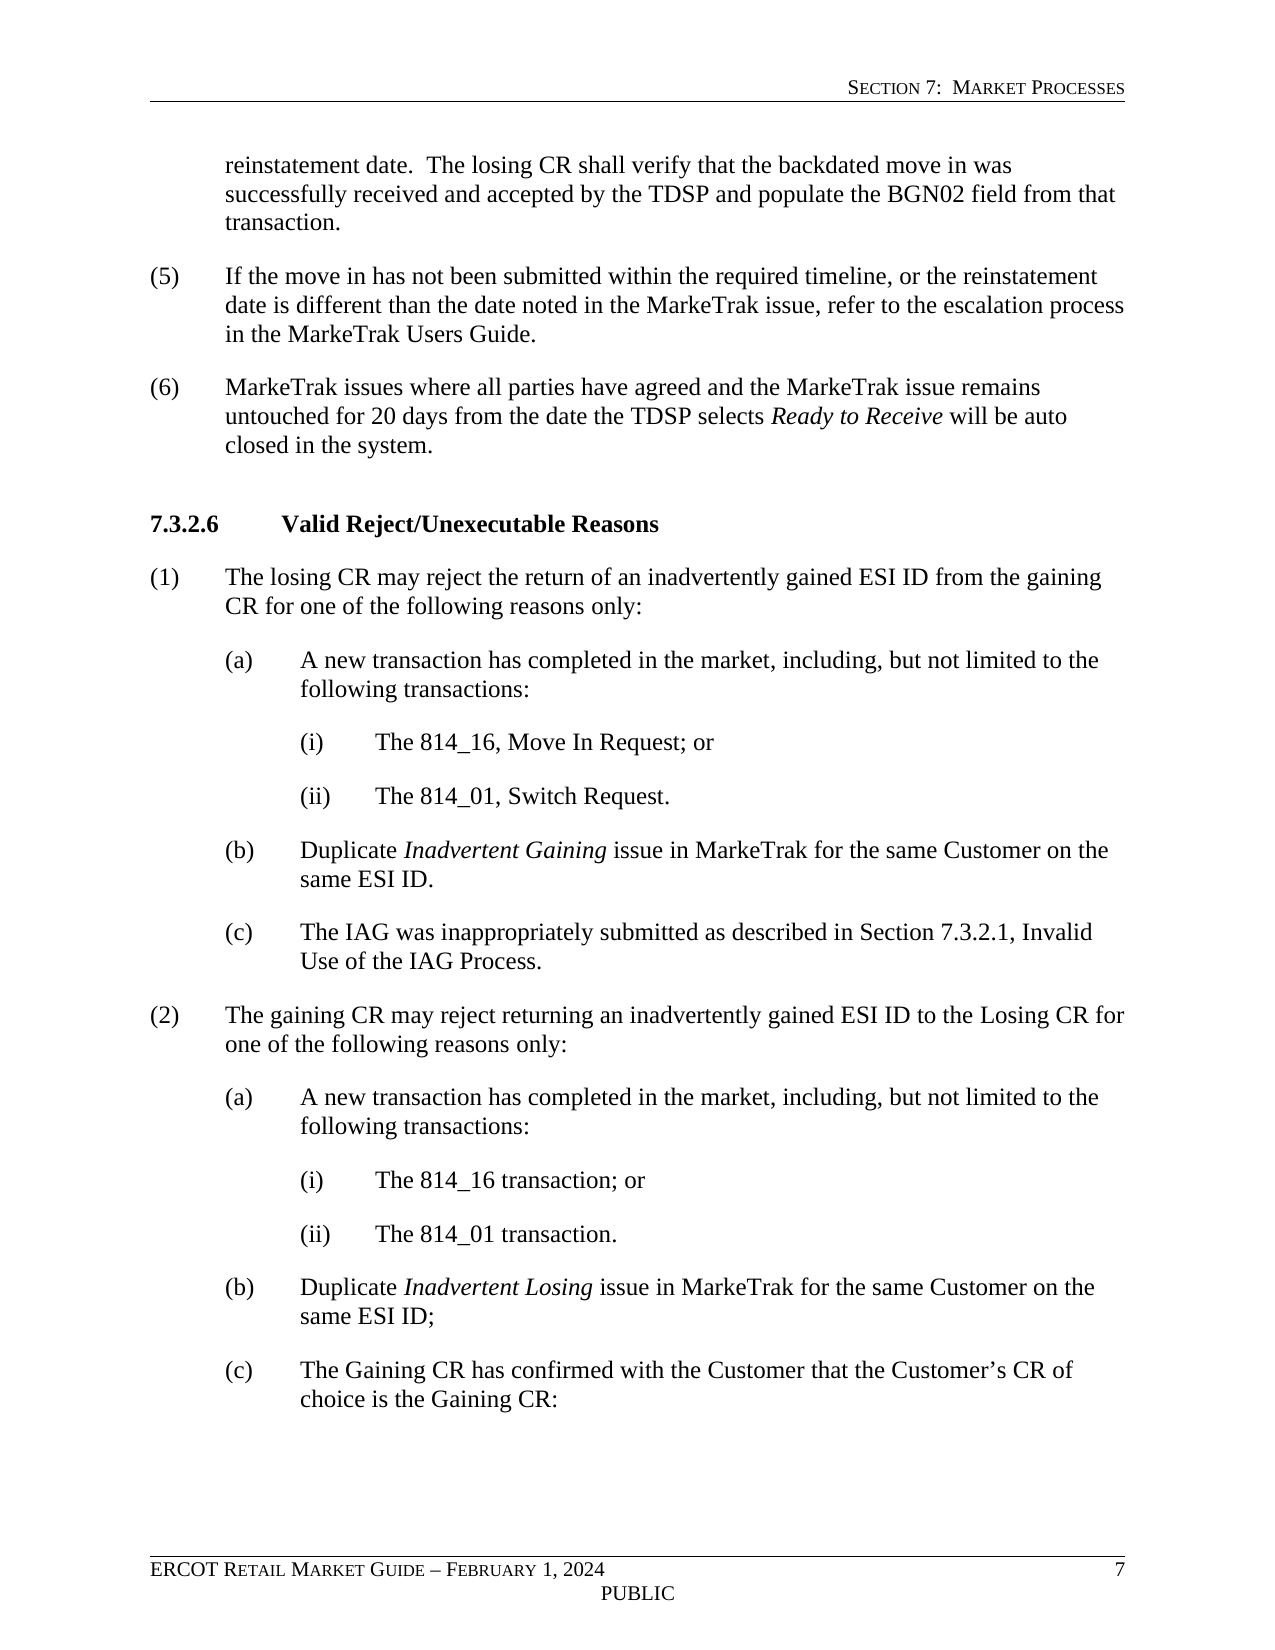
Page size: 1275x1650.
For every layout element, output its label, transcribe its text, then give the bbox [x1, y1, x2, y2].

list (ii) The 814_01 transaction. [300, 1219, 1125, 1247]
text (2) The gaining CR may reject returning an inadvertently gained ESI ID to the Losing CR for one of the following reasons only: [150, 1000, 1125, 1057]
list (c) The Gaining CR has confirmed with the Customer that the Customer’s CR of choice is the Gaining CR: [225, 1355, 1125, 1412]
list (a) A new transaction has completed in the market, including, but not limited to the following transactions: [225, 645, 1125, 702]
list (i) The 814_16 transaction; or [300, 1165, 1125, 1194]
text 7.3.2.6 Valid Reject/Unexecutable Reasons [150, 509, 1125, 537]
text (1) The losing CR may reject the return of an inadvertently gained ESI ID from the gaining CR for one of the following reasons only: [150, 562, 1125, 620]
list (ii) The 814_01, Switch Request. [300, 781, 1125, 810]
list (b) Duplicate Inadvertent Losing issue in MarkeTrak for the same Customer on the same ESI ID; [225, 1272, 1125, 1330]
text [150, 150, 1125, 236]
list (i) The 814_16, Move In Request; or [300, 727, 1125, 756]
text (6) MarkeTrak issues where all parties have agreed and the MarkeTrak issue remains untouched for 20 days from the date the TDSP selects Ready to Receive will be auto closed in the system. [150, 372, 1125, 459]
list (c) The IAG was inappropriately submitted as described in Section 7.3.2.1, Invalid Use of the IAG Process. [225, 917, 1125, 975]
text (5) If the move in has not been submitted within the required timeline, or the reinstatement date is different than the date noted in the MarkeTrak issue, refer to the escalation process in the MarkeTrak Users Guide. [150, 261, 1125, 347]
list (a) A new transaction has completed in the market, including, but not limited to the following transactions: [225, 1082, 1125, 1140]
list (b) Duplicate Inadvertent Gaining issue in MarkeTrak for the same Customer on the same ESI ID. [225, 835, 1125, 892]
